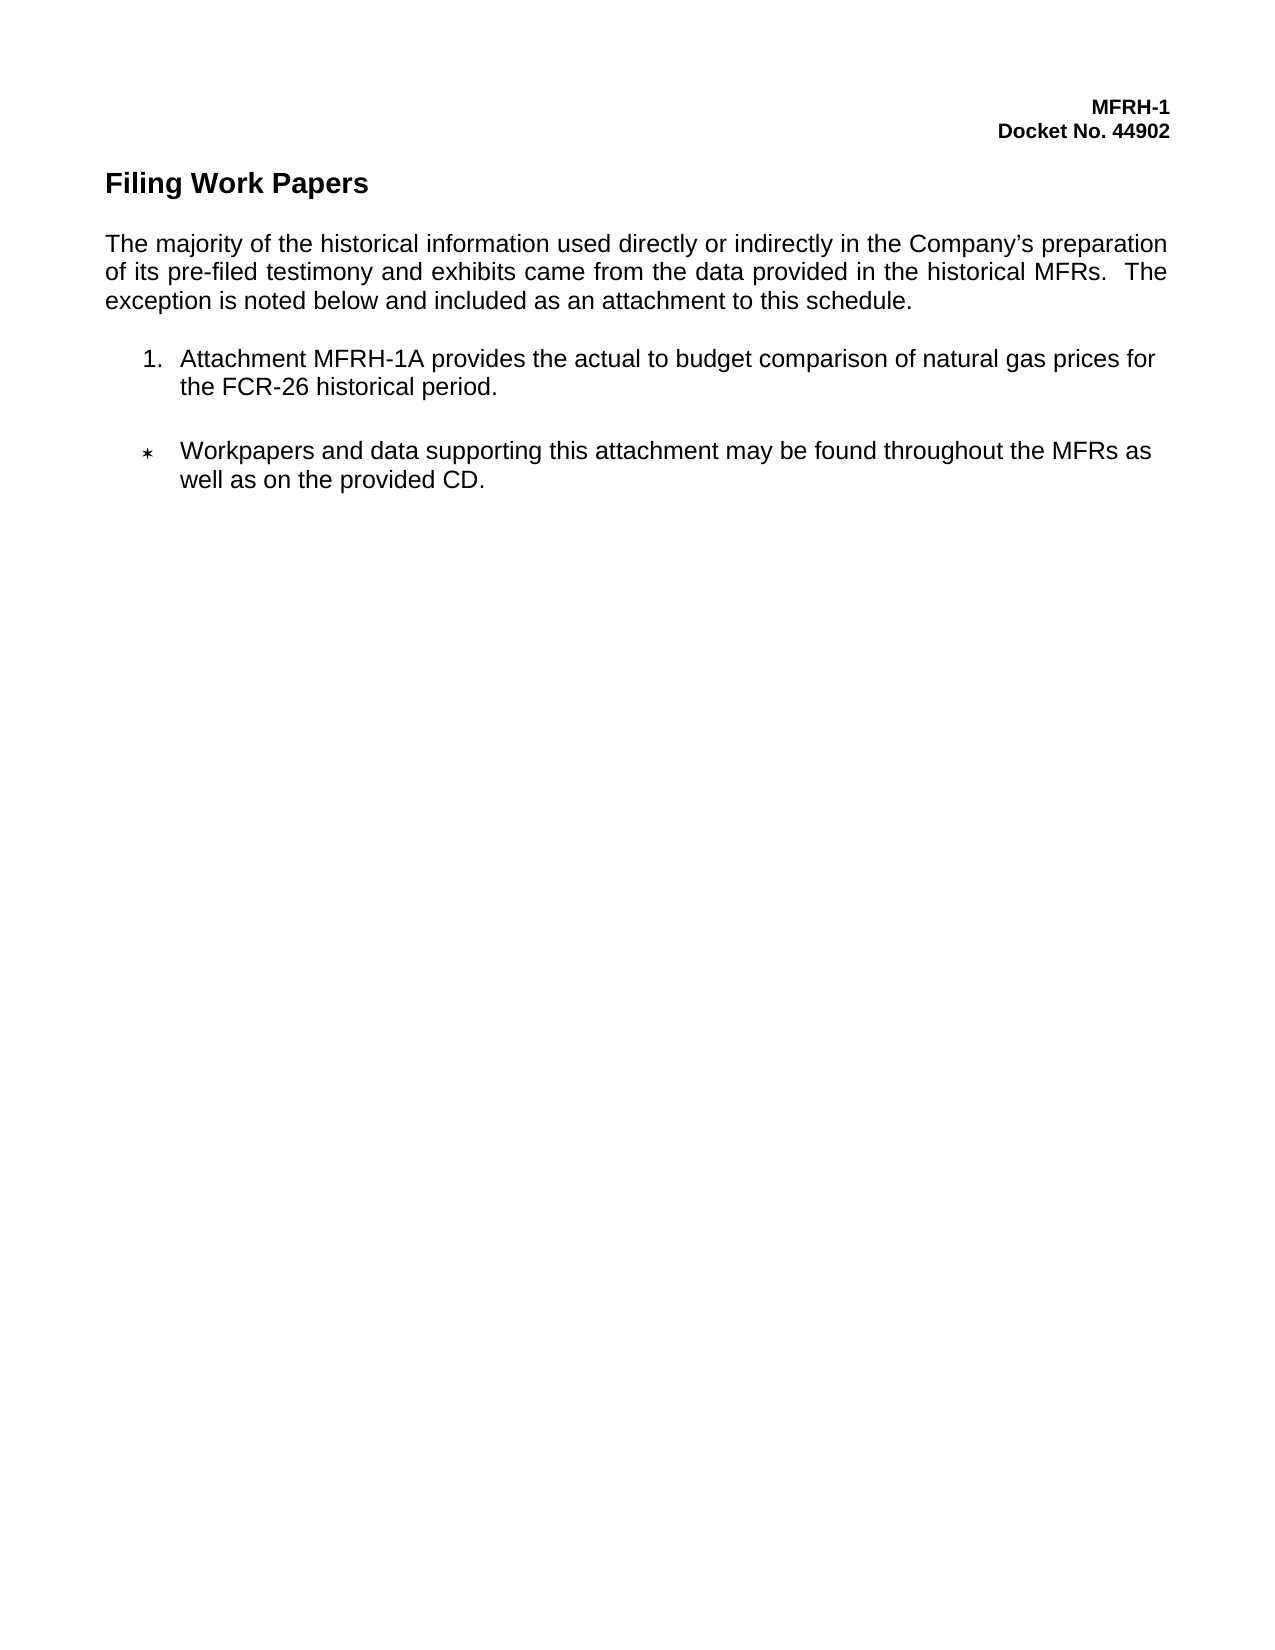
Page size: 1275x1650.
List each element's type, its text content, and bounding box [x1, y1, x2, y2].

list Workpapers and data supporting this attachment may be found throughout the MFRs as well as on the provided CD. [142, 436, 1170, 494]
list Attachment MFRH-1A provides the actual to budget comparison of natural gas prices for the FCR-26 historical period. [142, 344, 1170, 401]
text The majority of the historical information used directly or indirectly in the Company’s preparation of its pre-filed testimony and exhibits came from the data provided in the historical MFRs. The exception is noted below and included as an attachment to this schedule. [105, 229, 1170, 315]
text Filing Work Papers [105, 166, 1170, 200]
